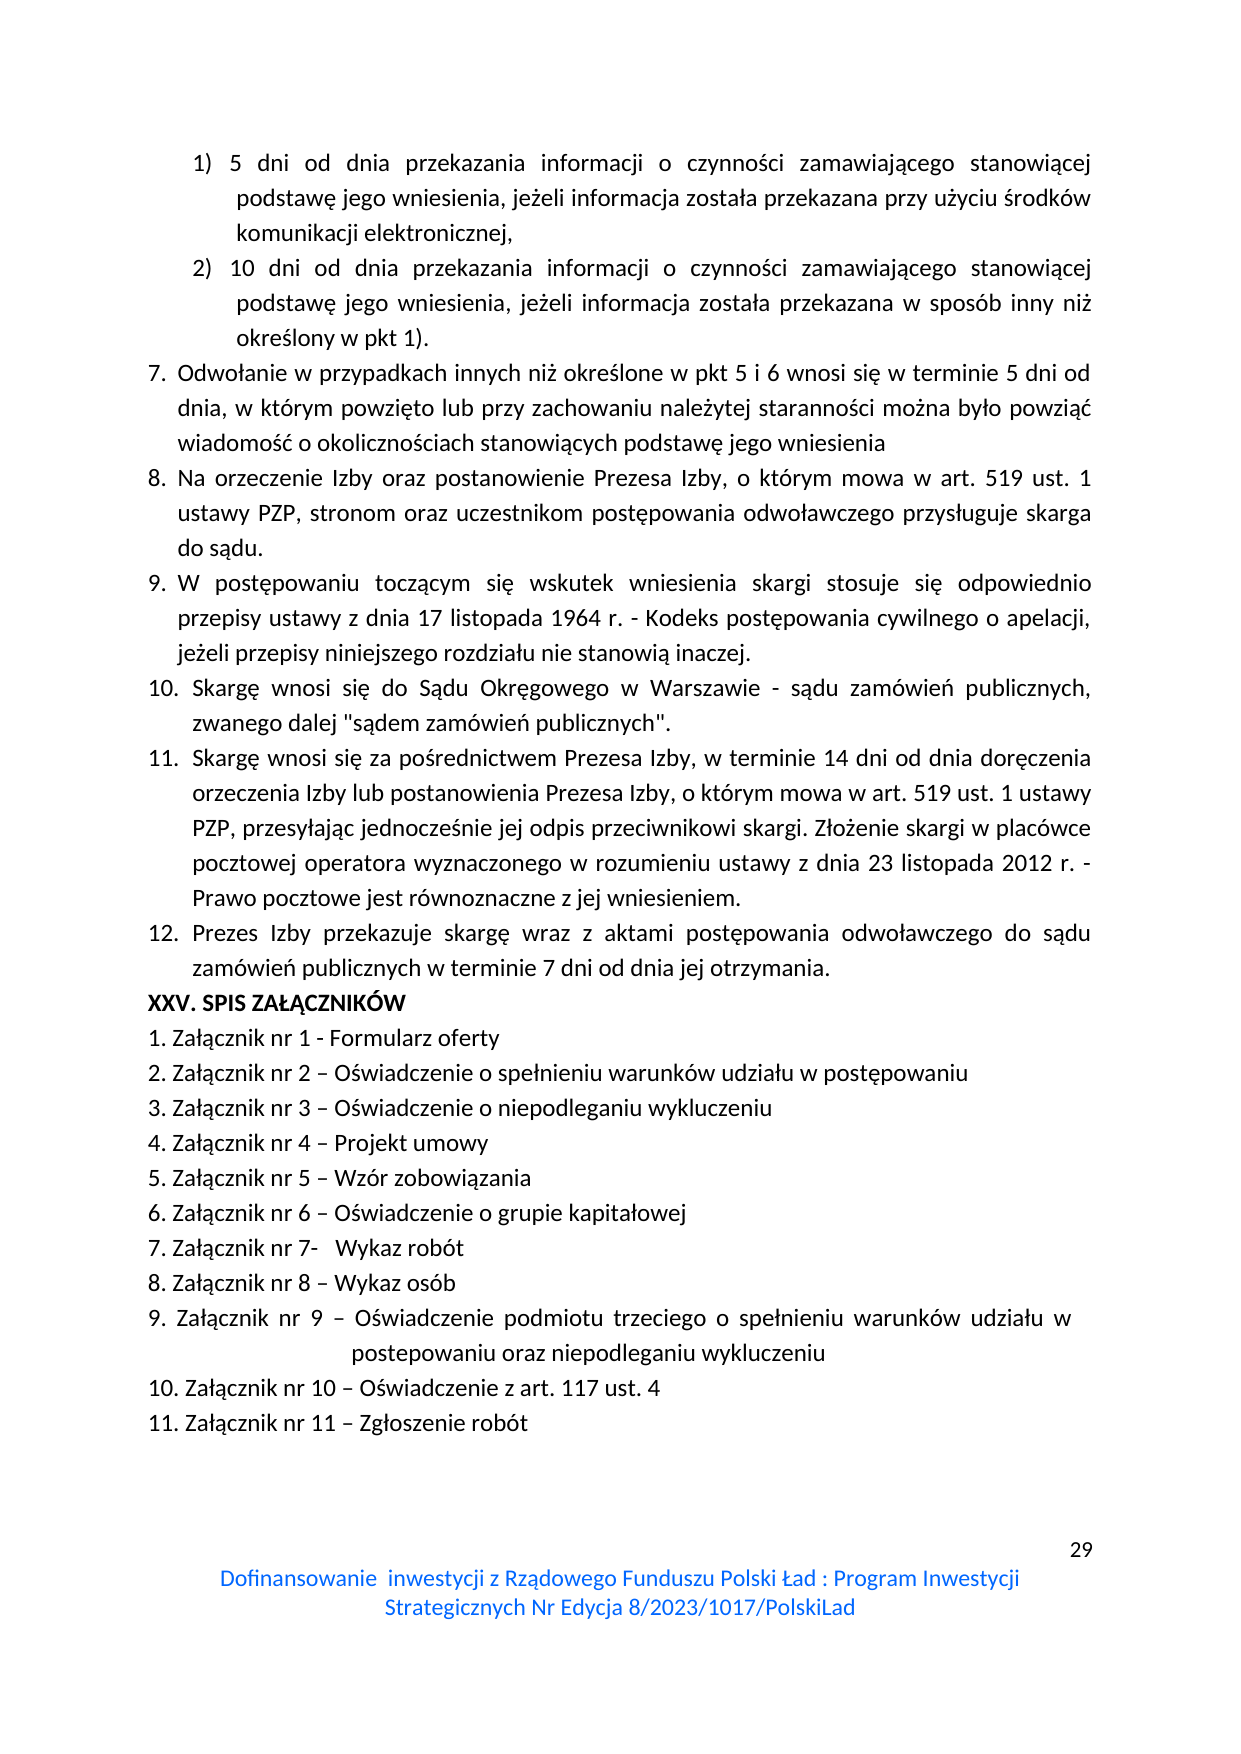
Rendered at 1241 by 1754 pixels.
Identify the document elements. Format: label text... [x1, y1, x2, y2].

list Skargę wnosi się za pośrednictwem Prezesa Izby, w terminie 14 dni od dnia doręczenia orzeczenia Izby lub postanowienia Prezesa Izby, o którym mowa w art. 519 ust. 1 ustawy PZP, przesyłając jednocześnie jej odpis przeciwnikowi skargi. Złożenie skargi w placówce pocztowej operatora wyznaczonego w rozumieniu ustawy z dnia 23 listopada 2012 r. - Prawo pocztowe jest równoznaczne z jej wniesieniem. [148, 743, 1093, 913]
text 6. Załącznik nr 6 – Oświadczenie o grupie kapitałowej [148, 1198, 1093, 1228]
list Prezes Izby przekazuje skargę wraz z aktami postępowania odwoławczego do sądu zamówień publicznych w terminie 7 dni od dnia jej otrzymania. [148, 918, 1093, 983]
list Skargę wnosi się do Sądu Okręgowego w Warszawie - sądu zamówień publicznych, zwanego dalej "sądem zamówień publicznych". [148, 673, 1093, 738]
list Na orzeczenie Izby oraz postanowienie Prezesa Izby, o którym mowa w art. 519 ust. 1 ustawy PZP, stronom oraz uczestnikom postępowania odwoławczego przysługuje skarga do sądu. [148, 463, 1093, 563]
text 2. Załącznik nr 2 – Oświadczenie o spełnieniu warunków udziału w postępowaniu [148, 1058, 1093, 1088]
list Odwołanie w przypadkach innych niż określone w pkt 5 i 6 wnosi się w terminie 5 dni od dnia, w którym powzięto lub przy zachowaniu należytej staranności można było powziąć wiadomość o okolicznościach stanowiących podstawę jego wniesienia [148, 358, 1093, 458]
text 4. Załącznik nr 4 – Projekt umowy [148, 1128, 1093, 1158]
list W postępowaniu toczącym się wskutek wniesienia skargi stosuje się odpowiednio przepisy ustawy z dnia 17 listopada 1964 r. - Kodeks postępowania cywilnego o apelacji, jeżeli przepisy niniejszego rozdziału nie stanowią inaczej. [148, 568, 1093, 668]
text 9. Załącznik nr 9 – Oświadczenie podmiotu trzeciego o spełnieniu warunków udziału w postepowaniu oraz niepodleganiu wykluczeniu [148, 1303, 1093, 1368]
text 3. Załącznik nr 3 – Oświadczenie o niepodleganiu wykluczeniu [148, 1093, 1093, 1123]
text 8. Załącznik nr 8 – Wykaz osób [148, 1268, 1093, 1298]
text 1. Załącznik nr 1 - Formularz oferty [148, 1023, 1093, 1053]
text 5. Załącznik nr 5 – Wzór zobowiązania [148, 1163, 1093, 1193]
text 1) 5 dni od dnia przekazania informacji o czynności zamawiającego stanowiącej podstawę jego wniesienia, jeżeli informacja została przekazana przy użyciu środków komunikacji elektronicznej, [192, 148, 1093, 248]
text 11. Załącznik nr 11 – Zgłoszenie robót [148, 1408, 1093, 1438]
text 10. Załącznik nr 10 – Oświadczenie z art. 117 ust. 4 [148, 1373, 1093, 1403]
text 7. Załącznik nr 7- Wykaz robót [148, 1233, 1093, 1263]
text 2) 10 dni od dnia przekazania informacji o czynności zamawiającego stanowiącej podstawę jego wniesienia, jeżeli informacja została przekazana w sposób inny niż określony w pkt 1). [192, 253, 1093, 353]
text XXV. SPIS ZAŁĄCZNIKÓW [148, 988, 1093, 1018]
